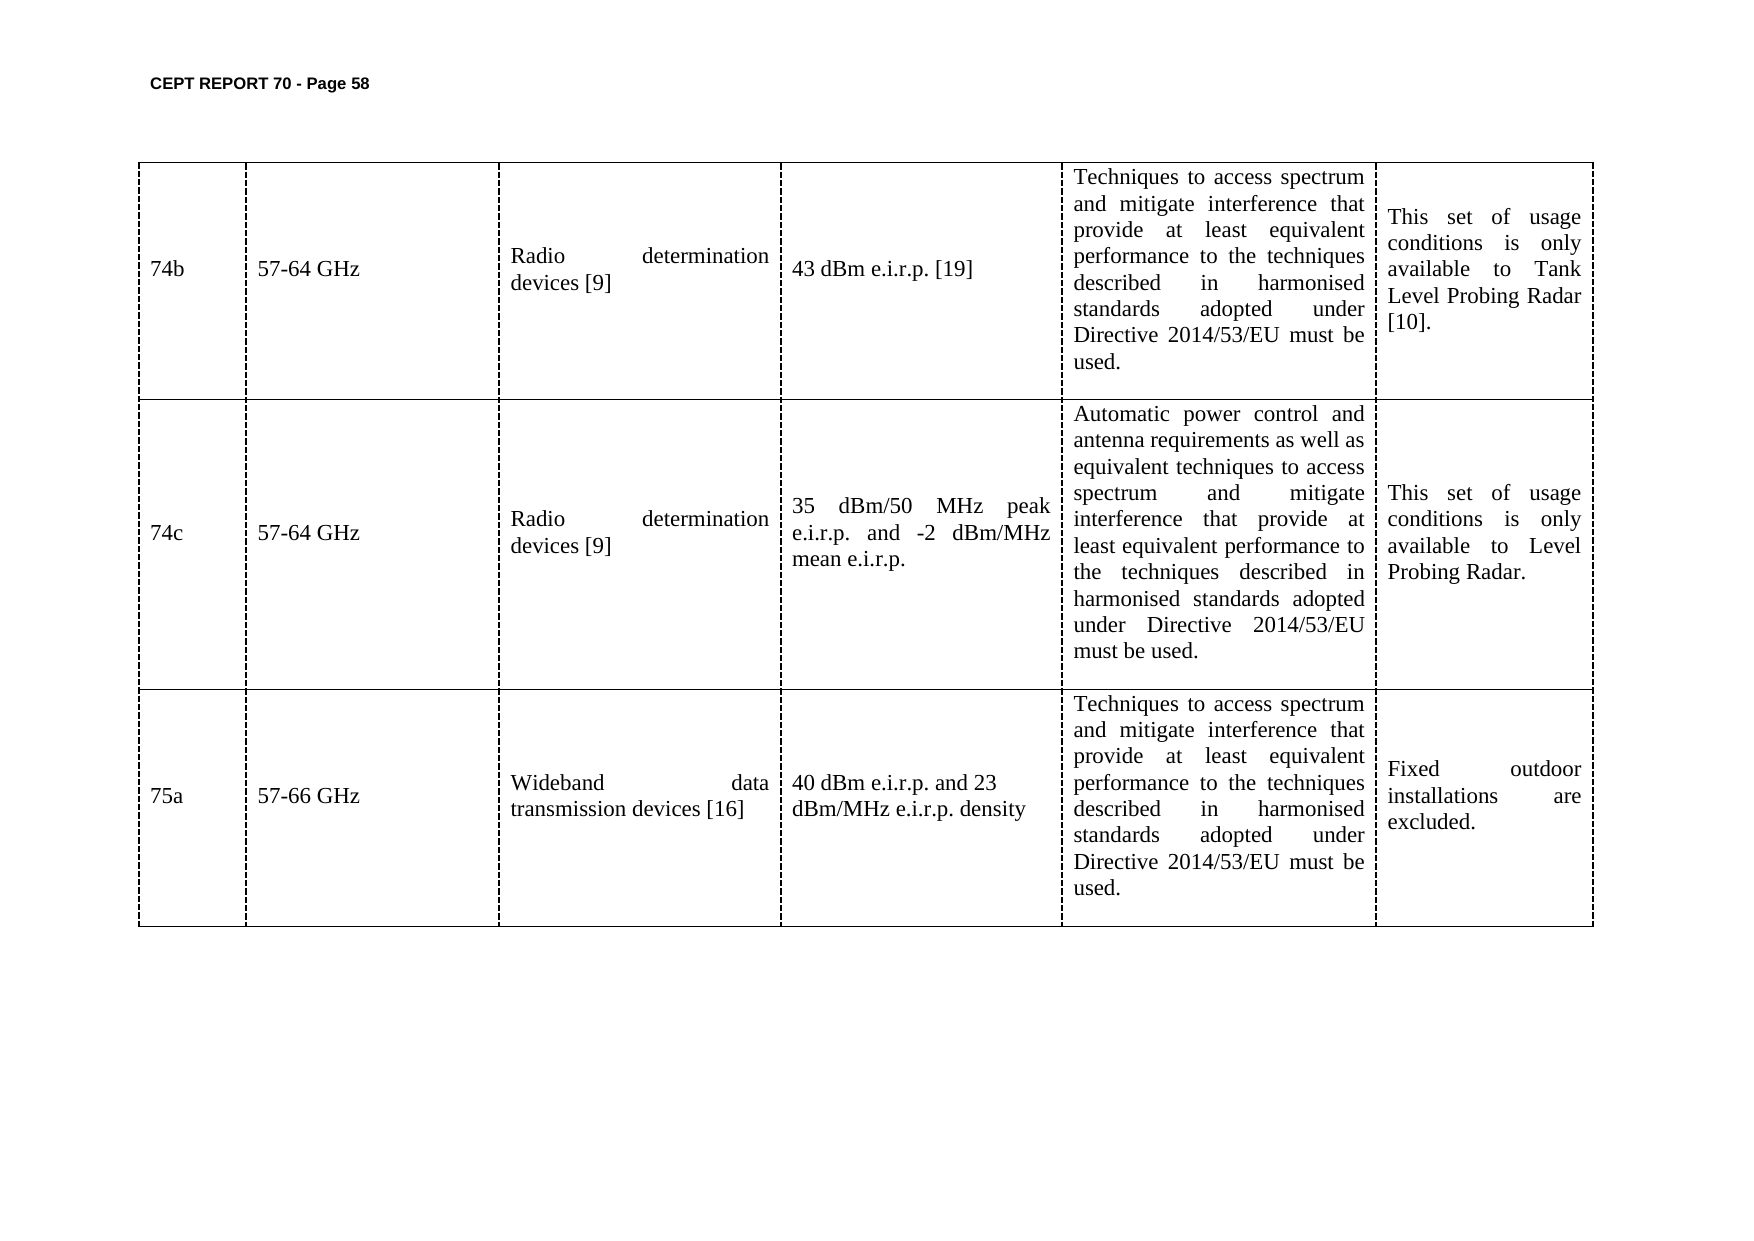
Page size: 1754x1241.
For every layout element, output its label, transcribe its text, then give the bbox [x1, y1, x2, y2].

table_cell 57-64 GHz [246, 400, 499, 689]
table_cell 57-64 GHz [246, 163, 499, 399]
table_cell 40 dBm e.i.r.p. and 23 dBm/MHz e.i.r.p. density [781, 690, 1062, 926]
table_cell 75a [139, 690, 246, 926]
table_cell Radio determination devices [9] [499, 163, 781, 399]
table_cell This set of usage conditions is only available to Level Probing Radar. [1376, 400, 1593, 689]
table_cell Automatic power control and antenna requirements as well as equivalent techniques to access spectrum and mitigate interference that provide at least equivalent performance to the techniques described in harmonised standards adopted under Directive 2014/53/EU must be used. [1062, 400, 1376, 689]
table_cell Radio determination devices [9] [499, 400, 781, 689]
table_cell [1062, 690, 1376, 926]
table_cell 74b [139, 163, 246, 399]
table_cell 35 dBm/50 MHz peak e.i.r.p. and -2 dBm/MHz mean e.i.r.p. [781, 400, 1062, 689]
table_cell This set of usage conditions is only available to Tank Level Probing Radar [10]. [1376, 163, 1593, 399]
table_cell 74c [139, 400, 246, 689]
table_cell 43 dBm e.i.r.p. [19] [781, 163, 1062, 399]
table_cell 57-66 GHz [246, 690, 499, 926]
table_cell Fixed outdoor installations are excluded. [1376, 690, 1593, 926]
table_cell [499, 690, 781, 926]
